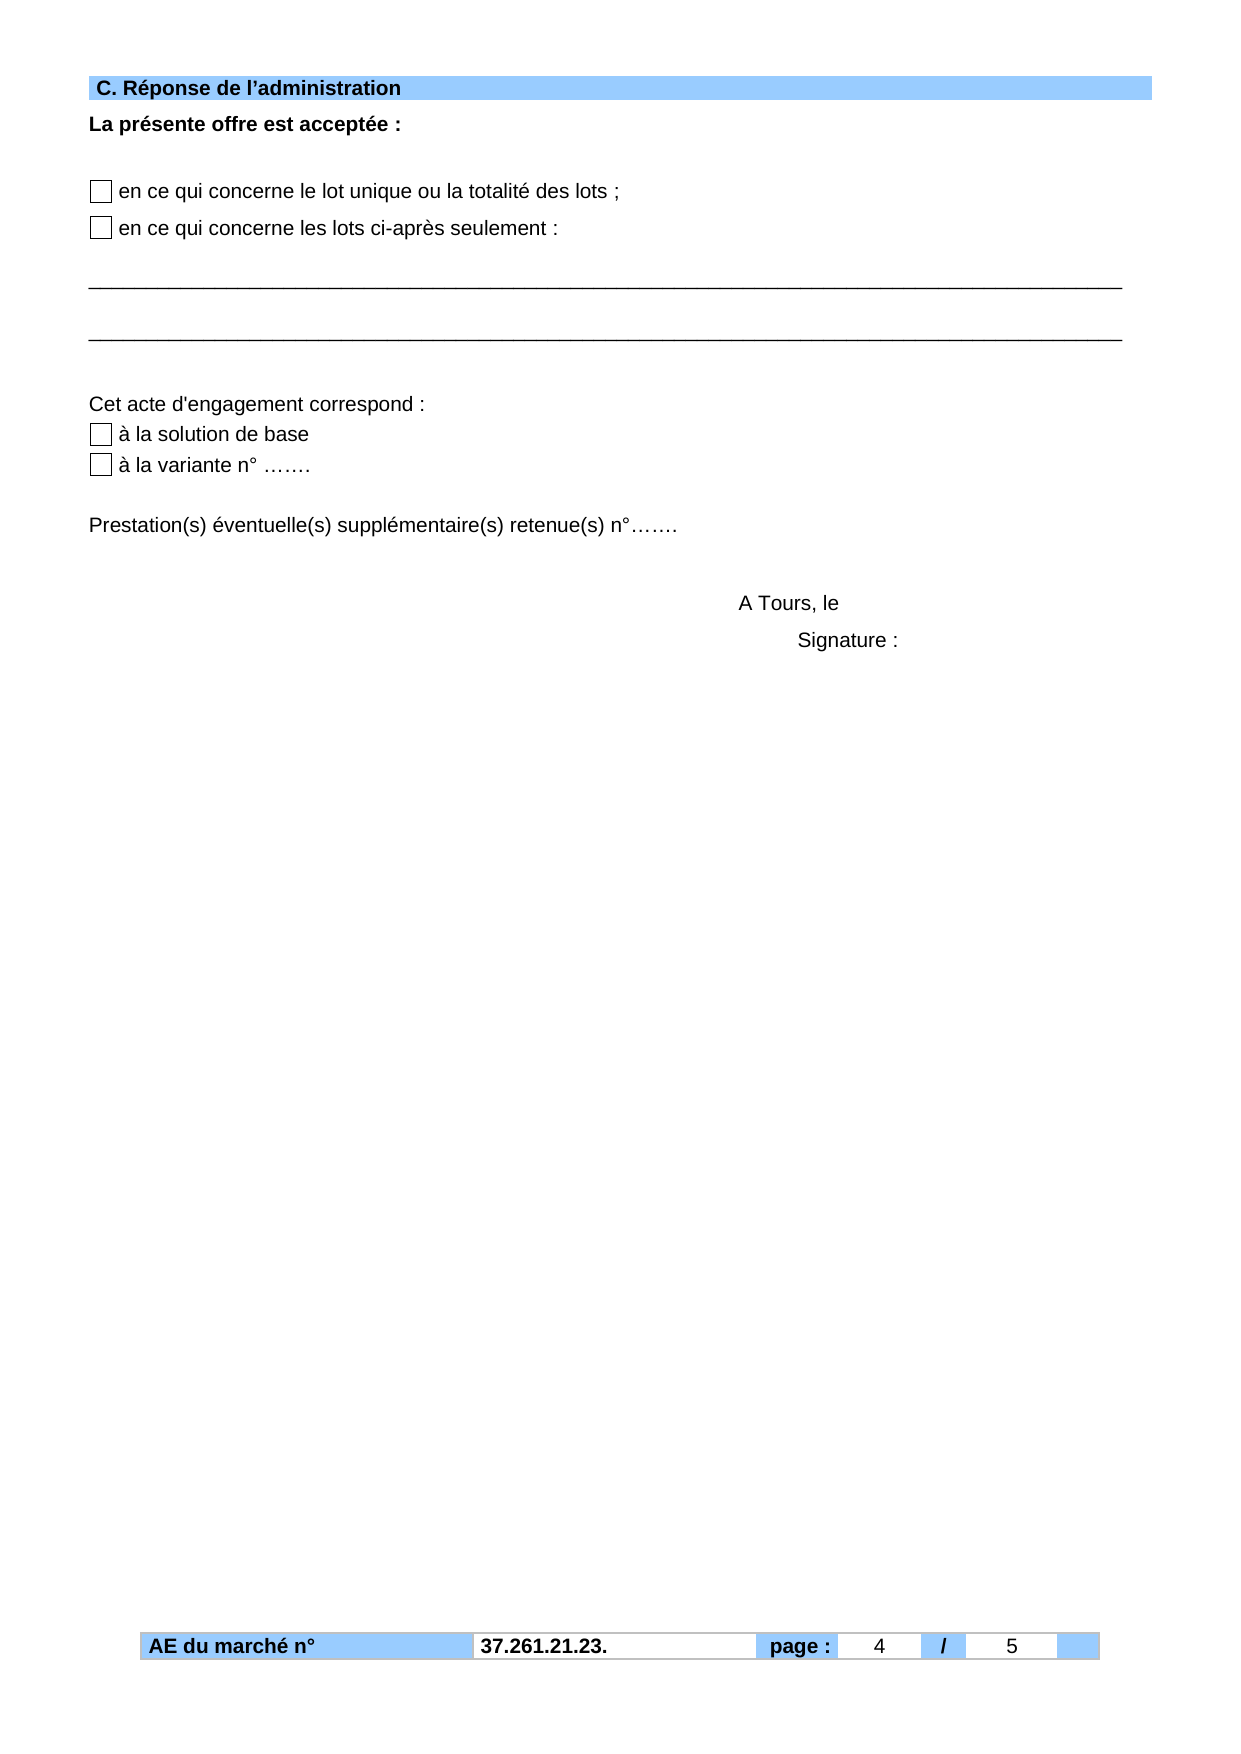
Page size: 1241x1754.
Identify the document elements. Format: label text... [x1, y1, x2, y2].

text en ce qui concerne le lot unique ou la totalité des lots ; [89, 179, 1152, 203]
text La présente offre est acceptée : [89, 112, 1152, 136]
text Cet acte d'engagement correspond : [89, 392, 1152, 416]
text en ce qui concerne les lots ci-après seulement : [89, 215, 1152, 239]
text à la solution de base [89, 422, 1152, 446]
text A Tours, le [89, 591, 1152, 615]
table_header C. Réponse de l’administration [89, 76, 1152, 100]
text Prestation(s) éventuelle(s) supplémentaire(s) retenue(s) n°……. [89, 513, 1152, 537]
text à la variante n° ……. [89, 452, 1152, 476]
text Signature : [738, 627, 1107, 651]
